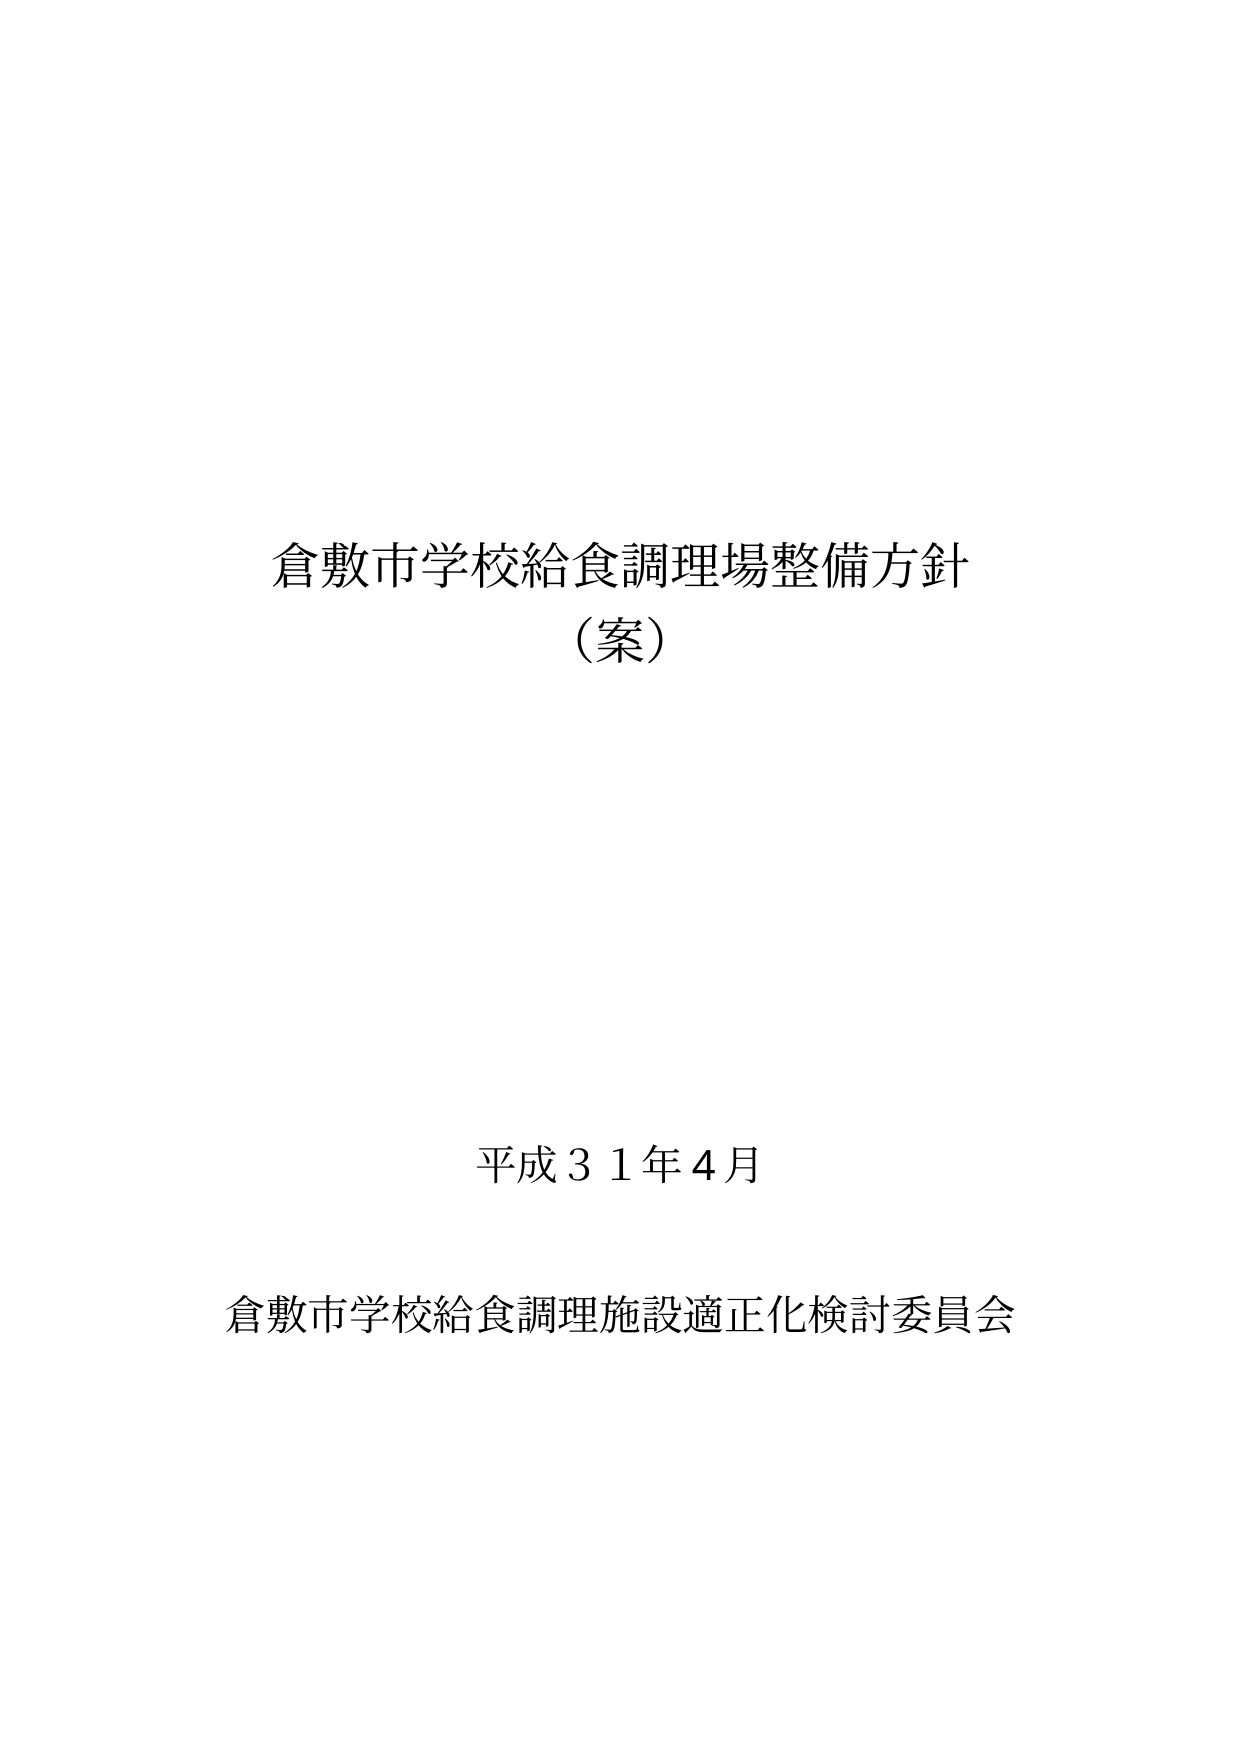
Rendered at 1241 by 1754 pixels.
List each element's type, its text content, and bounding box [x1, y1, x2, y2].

text 倉敷市学校給食調理施設適正化検討委員会 [112, 1275, 1128, 1350]
text （案） [112, 600, 1128, 675]
text 平成３１年4月 [112, 1125, 1128, 1200]
text 倉敷市学校給食調理場整備方針 [112, 525, 1128, 600]
